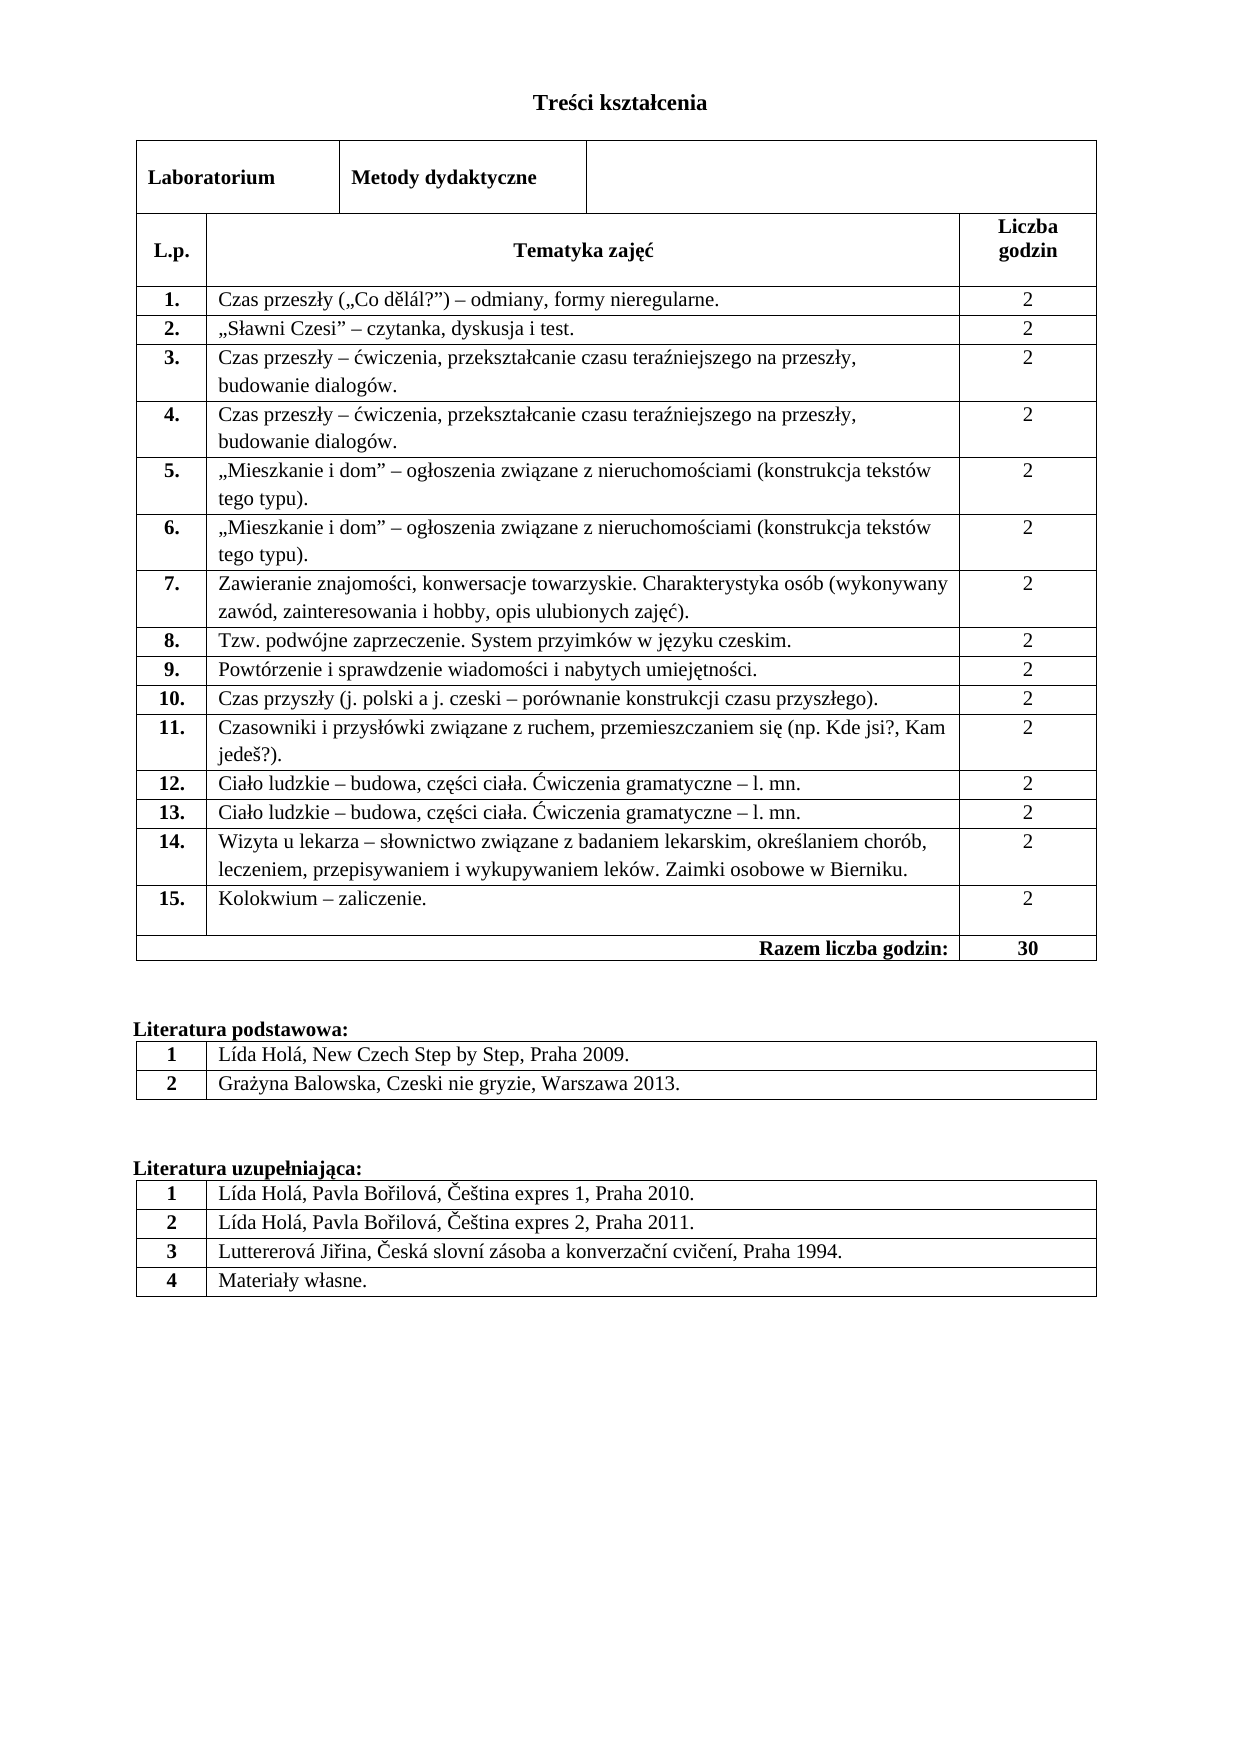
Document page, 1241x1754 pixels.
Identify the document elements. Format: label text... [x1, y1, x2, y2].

table_header Lída Holá, Pavla Bořilová, Čeština expres 1, Praha 2010. [207, 1181, 1096, 1209]
table_cell 2 [137, 1071, 206, 1099]
table_cell Wizyta u lekarza – słownictwo związane z badaniem lekarskim, określaniem chorób, leczeniem, przepisywaniem i wykupywaniem leków. Zaimki osobowe w Bierniku. [207, 829, 959, 885]
table_cell Tzw. podwójne zaprzeczenie. System przyimków w języku czeskim. [207, 628, 959, 656]
table_cell 30 [960, 936, 1096, 960]
table_header 1 [137, 1042, 206, 1070]
table_cell Ciało ludzkie – budowa, części ciała. Ćwiczenia gramatyczne – l. mn. [207, 771, 959, 799]
table_cell 2 [960, 458, 1096, 514]
table_cell 2 [960, 345, 1096, 401]
table_cell Czas przeszły („Co dělál?”) – odmiany, formy nieregularne. [207, 287, 959, 315]
text Literatura uzupełniająca: [133, 1156, 1092, 1180]
table_cell 10. [137, 686, 206, 714]
table_header 1 [137, 1181, 206, 1209]
table_cell Czas przeszły – ćwiczenia, przekształcanie czasu teraźniejszego na przeszły, budowanie dialogów. [207, 345, 959, 401]
table_cell 9. [137, 657, 206, 685]
table_cell 6. [137, 515, 206, 570]
table_header Metody dydaktyczne [340, 141, 586, 213]
table_header Laboratorium [137, 141, 339, 213]
table_cell 2 [960, 800, 1096, 828]
table_cell 2 [137, 1210, 206, 1238]
text Literatura podstawowa: [133, 1017, 1092, 1041]
table_cell 3. [137, 345, 206, 401]
table_cell 2 [960, 657, 1096, 685]
table_cell L.p. [137, 214, 206, 286]
table_cell 2 [960, 771, 1096, 799]
table_cell 2 [960, 628, 1096, 656]
table_cell Zawieranie znajomości, konwersacje towarzyskie. Charakterystyka osób (wykonywany zawód, zainteresowania i hobby, opis ulubionych zajęć). [207, 571, 959, 627]
table_cell 4. [137, 402, 206, 457]
table_header [587, 141, 1096, 213]
table_cell Liczba godzin [960, 214, 1096, 286]
table_cell Czasowniki i przysłówki związane z ruchem, przemieszczaniem się (np. Kde jsi?, Kam jedeš?). [207, 715, 959, 770]
table_cell Grażyna Balowska, Czeski nie gryzie, Warszawa 2013. [207, 1071, 1096, 1099]
table_cell 2 [960, 715, 1096, 770]
table_cell Ciało ludzkie – budowa, części ciała. Ćwiczenia gramatyczne – l. mn. [207, 800, 959, 828]
table_cell 15. [137, 886, 206, 934]
table_cell 8. [137, 628, 206, 656]
table_cell 2 [960, 886, 1096, 934]
table_cell 14. [137, 829, 206, 885]
table_cell 11. [137, 715, 206, 770]
table_cell Powtórzenie i sprawdzenie wiadomości i nabytych umiejętności. [207, 657, 959, 685]
table_cell Razem liczba godzin: [137, 936, 959, 960]
table_cell 2 [960, 316, 1096, 344]
table_cell 2 [960, 402, 1096, 457]
table_cell Kolokwium – zaliczenie. [207, 886, 959, 934]
table_cell 2 [960, 571, 1096, 627]
text Treści kształcenia [148, 89, 1092, 115]
table_cell 3 [137, 1239, 206, 1267]
table_cell „Mieszkanie i dom” – ogłoszenia związane z nieruchomościami (konstrukcja tekstów tego typu). [207, 515, 959, 570]
table_cell 13. [137, 800, 206, 828]
table_cell 1. [137, 287, 206, 315]
table_cell 4 [137, 1268, 206, 1296]
table_cell „Mieszkanie i dom” – ogłoszenia związane z nieruchomościami (konstrukcja tekstów tego typu). [207, 458, 959, 514]
table_cell Czas przyszły (j. polski a j. czeski – porównanie konstrukcji czasu przyszłego). [207, 686, 959, 714]
table_cell „Sławni Czesi” – czytanka, dyskusja i test. [207, 316, 959, 344]
table_cell Tematyka zajęć [207, 214, 959, 286]
table_cell 7. [137, 571, 206, 627]
table_cell 2 [960, 515, 1096, 570]
table_cell Czas przeszły – ćwiczenia, przekształcanie czasu teraźniejszego na przeszły, budowanie dialogów. [207, 402, 959, 457]
table_cell 5. [137, 458, 206, 514]
table_cell 2 [960, 686, 1096, 714]
table_cell Lída Holá, Pavla Bořilová, Čeština expres 2, Praha 2011. [207, 1210, 1096, 1238]
table_cell Luttererová Jiřina, Česká slovní zásoba a konverzační cvičení, Praha 1994. [207, 1239, 1096, 1267]
table_cell 2. [137, 316, 206, 344]
table_cell 2 [960, 287, 1096, 315]
table_cell Materiały własne. [207, 1268, 1096, 1296]
table_header Lída Holá, New Czech Step by Step, Praha 2009. [207, 1042, 1096, 1070]
table_cell 12. [137, 771, 206, 799]
table_cell 2 [960, 829, 1096, 885]
